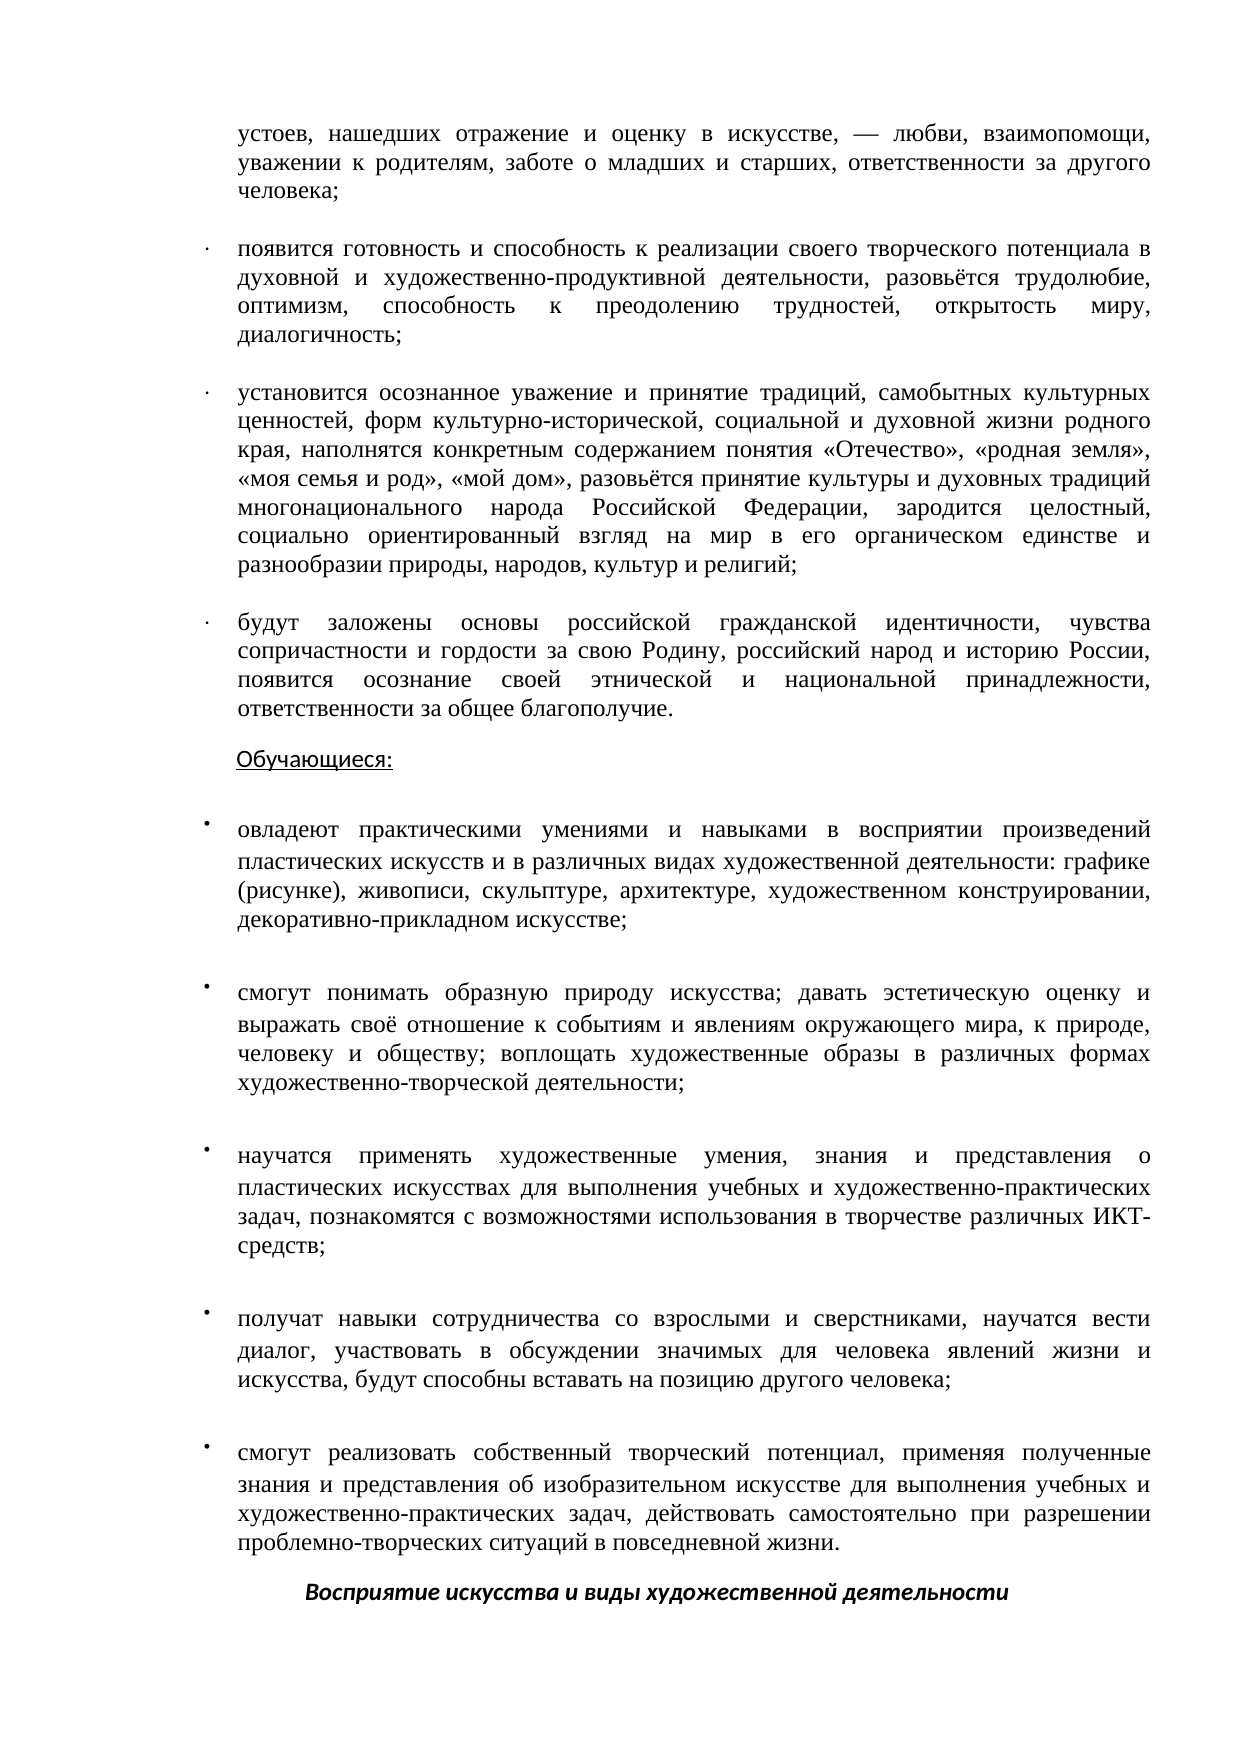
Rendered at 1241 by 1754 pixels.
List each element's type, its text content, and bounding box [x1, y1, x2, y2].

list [200, 118, 1152, 204]
list смогут реализовать собственный творческий потенциал, применяя полученные знания и представления об изобразительном искусстве для выполнения учебных и художественно-практических задач, действовать самостоятельно при разрешении проблемно-творческих ситуаций в повседневной жизни. [200, 1421, 1152, 1556]
list будут заложены основы российской гражданской идентичности, чувства сопричастности и гордости за свою Родину, российский народ и историю России, появится осознание своей этнической и национальной принадлежности, ответственности за общее благополучие. [200, 607, 1152, 722]
text Обучающиеся: [162, 743, 1152, 773]
list получат навыки сотрудничества со взрослыми и сверстниками, научатся вести диалог, участвовать в обсуждении значимых для человека явлений жизни и искусства, будут способны вставать на позицию другого человека; [200, 1287, 1152, 1393]
list установится осознанное уважение и принятие традиций, самобытных культурных ценностей, форм культурно-исторической, социальной и духовной жизни родного края, наполнятся конкретным содержанием понятия «Отечество», «родная земля», «моя семья и род», «мой дом», разовьётся принятие культуры и духовных традиций многонационального народа Российской Федерации, зародится целостный, социально ориентированный взгляд на мир в его органическом единстве и разнообразии природы, народов, культур и религий; [200, 377, 1152, 578]
list появится готовность и способность к реализации своего творческого потенциала в духовной и художественно-продуктивной деятельности, разовьётся трудолюбие, оптимизм, способность к преодолению трудностей, открытость миру, диалогичность; [200, 233, 1152, 348]
list смогут понимать образную природу искусства; давать эстетическую оценку и выражать своё отношение к событиям и явлениям окружающего мира, к природе, человеку и обществу; воплощать художественные образы в различных формах художественно-творческой деятельности; [200, 961, 1152, 1096]
text Восприятие искусства и виды художественной деятельности [162, 1576, 1152, 1607]
list овладеют практическими умениями и навыками в восприятии произведений пластических искусств и в различных видах художественной деятельности: графике (рисунке), живописи, скульптуре, архитектуре, художественном конструировании, декоративно-прикладном искусстве; [200, 798, 1152, 933]
list научатся применять художественные умения, знания и представления о пластических искусствах для выполнения учебных и художественно-практических задач, познакомятся с возможностями использования в творчестве различных ИКТ-средств; [200, 1124, 1152, 1258]
